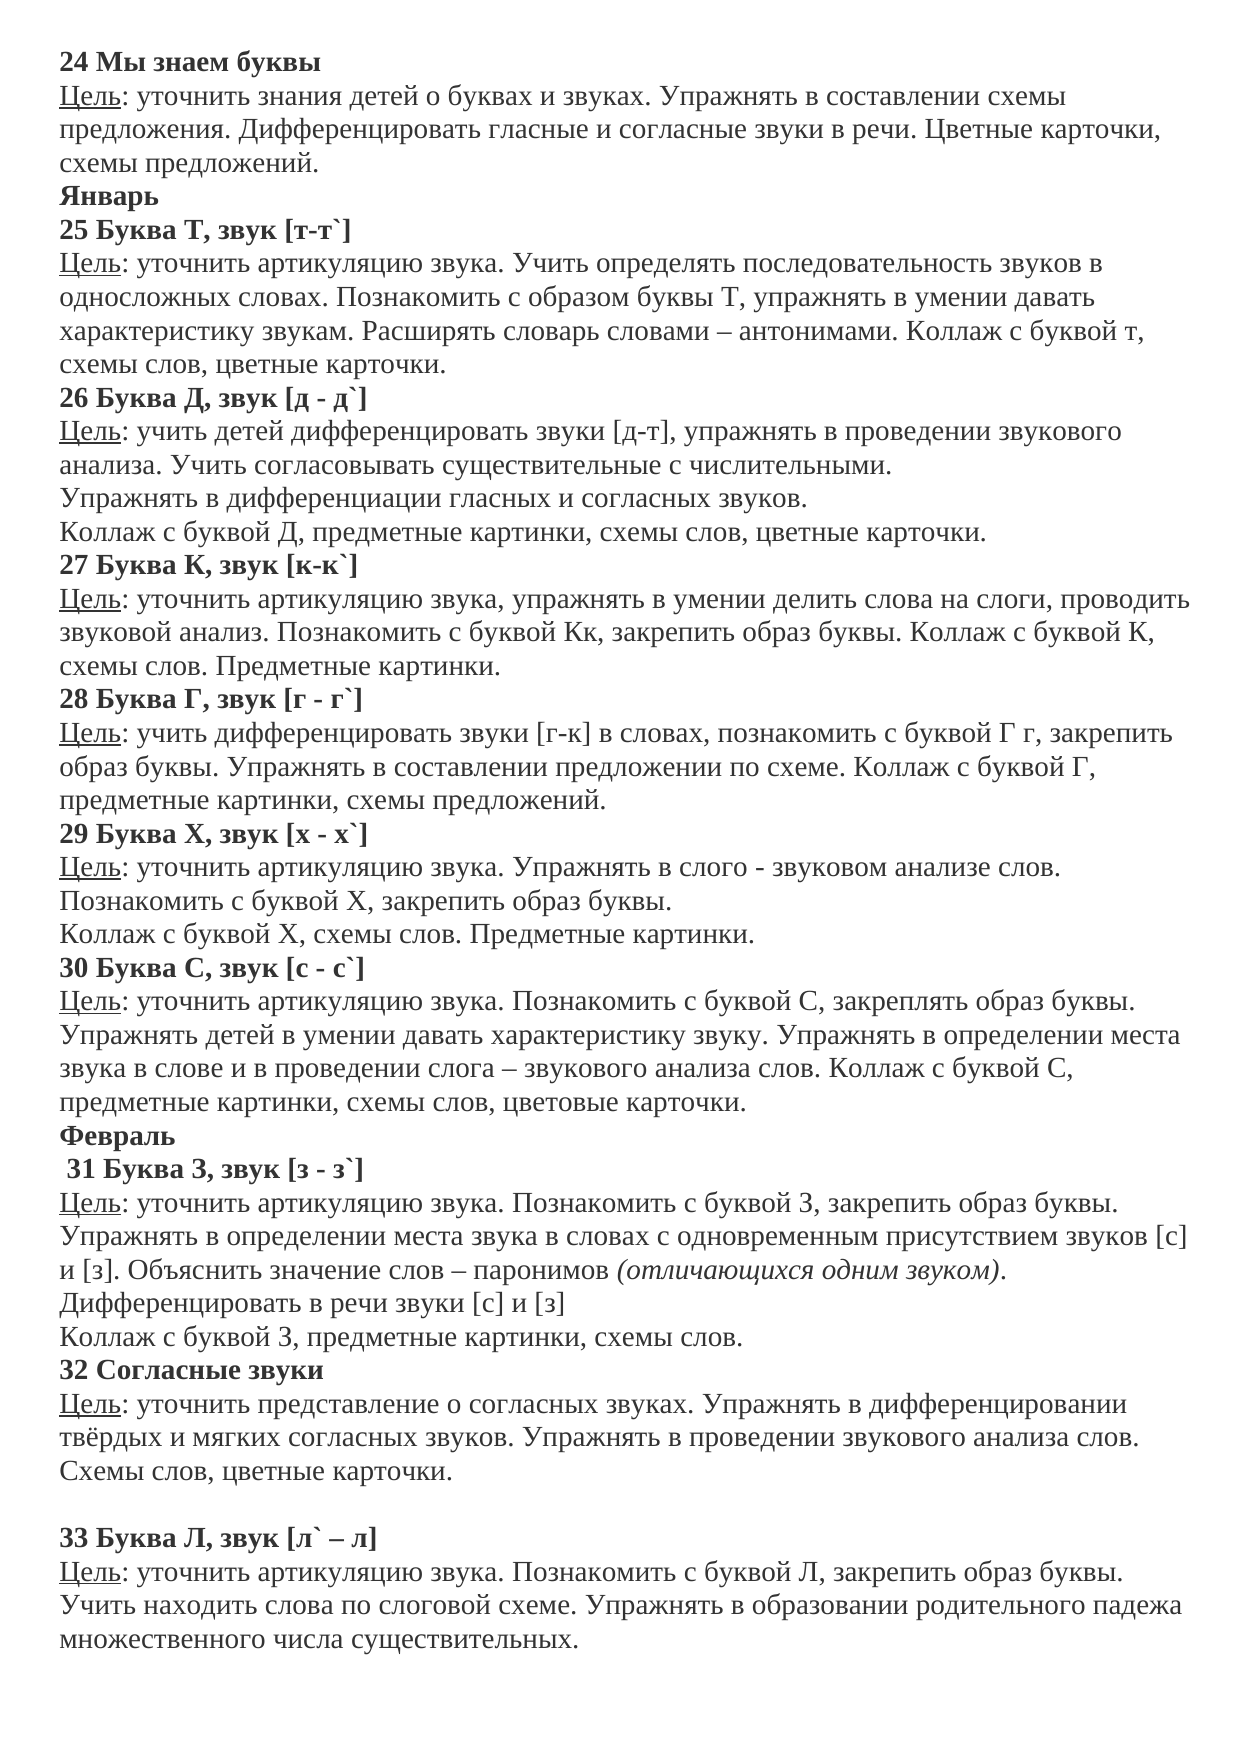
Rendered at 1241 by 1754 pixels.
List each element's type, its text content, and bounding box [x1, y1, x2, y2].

text Февраль [59, 1118, 1196, 1151]
text Упражнять в дифференциации гласных и согласных звуков. [59, 480, 1196, 514]
text Цель: уточнить артикуляцию звука, упражнять в умении делить слова на слоги, проводить звуковой анализ. Познакомить с буквой Кк, закрепить образ буквы. Коллаж с буквой К, схемы слов. Предметные картинки. [59, 581, 1196, 682]
text Цель: учить детей дифференцировать звуки [д-т], упражнять в проведении звукового анализа. Учить согласовывать существительные с числительными. [59, 413, 1196, 480]
text Коллаж с буквой Д, предметные картинки, схемы слов, цветные карточки. [59, 514, 1196, 547]
text Коллаж с буквой З, предметные картинки, схемы слов. [59, 1319, 1196, 1352]
text 33 Буква Л, звук [л` – л] [59, 1520, 1196, 1554]
text Цель: уточнить артикуляцию звука. Познакомить с буквой С, закреплять образ буквы. Упражнять детей в умении давать характеристику звуку. Упражнять в определении места звука в слове и в проведении слога – звукового анализа слов. Коллаж с буквой С, предметные картинки, схемы слов, цветовые карточки. [59, 983, 1196, 1118]
text 30 Буква С, звук [с - с`] [59, 950, 1196, 983]
text Цель: учить дифференцировать звуки [г-к] в словах, познакомить с буквой Г г, закрепить образ буквы. Упражнять в составлении предложении по схеме. Коллаж с буквой Г, предметные картинки, схемы предложений. [59, 715, 1196, 816]
text Цель: уточнить представление о согласных звуках. Упражнять в дифференцировании твёрдых и мягких согласных звуков. Упражнять в проведении звукового анализа слов. Схемы слов, цветные карточки. [59, 1386, 1196, 1487]
text 26 Буква Д, звук [д - д`] [59, 380, 1196, 413]
text 27 Буква К, звук [к-к`] [59, 547, 1196, 581]
text Цель: уточнить артикуляцию звука. Упражнять в слого - звуковом анализе слов. Познакомить с буквой Х, закрепить образ буквы. [59, 849, 1196, 916]
text Цель: уточнить знания детей о буквах и звуках. Упражнять в составлении схемы предложения. Дифференцировать гласные и согласные звуки в речи. Цветные карточки, схемы предложений. [59, 78, 1196, 178]
text 29 Буква Х, звук [х - х`] [59, 816, 1196, 849]
text Январь [59, 178, 1196, 212]
text Цель: уточнить артикуляцию звука. Познакомить с буквой Л, закрепить образ буквы. Учить находить слова по слоговой схеме. Упражнять в образовании родительного падежа множественного числа существительных. [59, 1554, 1196, 1654]
text 31 Буква З, звук [з - з`] [59, 1151, 1196, 1185]
text Цель: уточнить артикуляцию звука. Учить определять последовательность звуков в односложных словах. Познакомить с образом буквы Т, упражнять в умении давать характеристику звукам. Расширять словарь словами – антонимами. Коллаж с буквой т, схемы слов, цветные карточки. [59, 246, 1196, 380]
text 25 Буква Т, звук [т-т`] [59, 212, 1196, 246]
text 24 Мы знаем буквы [59, 44, 1196, 78]
text 32 Согласные звуки [59, 1352, 1196, 1386]
text 28 Буква Г, звук [г - г`] [59, 682, 1196, 715]
text Цель: уточнить артикуляцию звука. Познакомить с буквой З, закрепить образ буквы. Упражнять в определении места звука в словах с одновременным присутствием звуков [с] и [з]. Объяснить значение слов – паронимов (отличающихся одним звуком). Дифференцировать в речи звуки [с] и [з] [59, 1185, 1196, 1319]
text Коллаж с буквой Х, схемы слов. Предметные картинки. [59, 916, 1196, 950]
